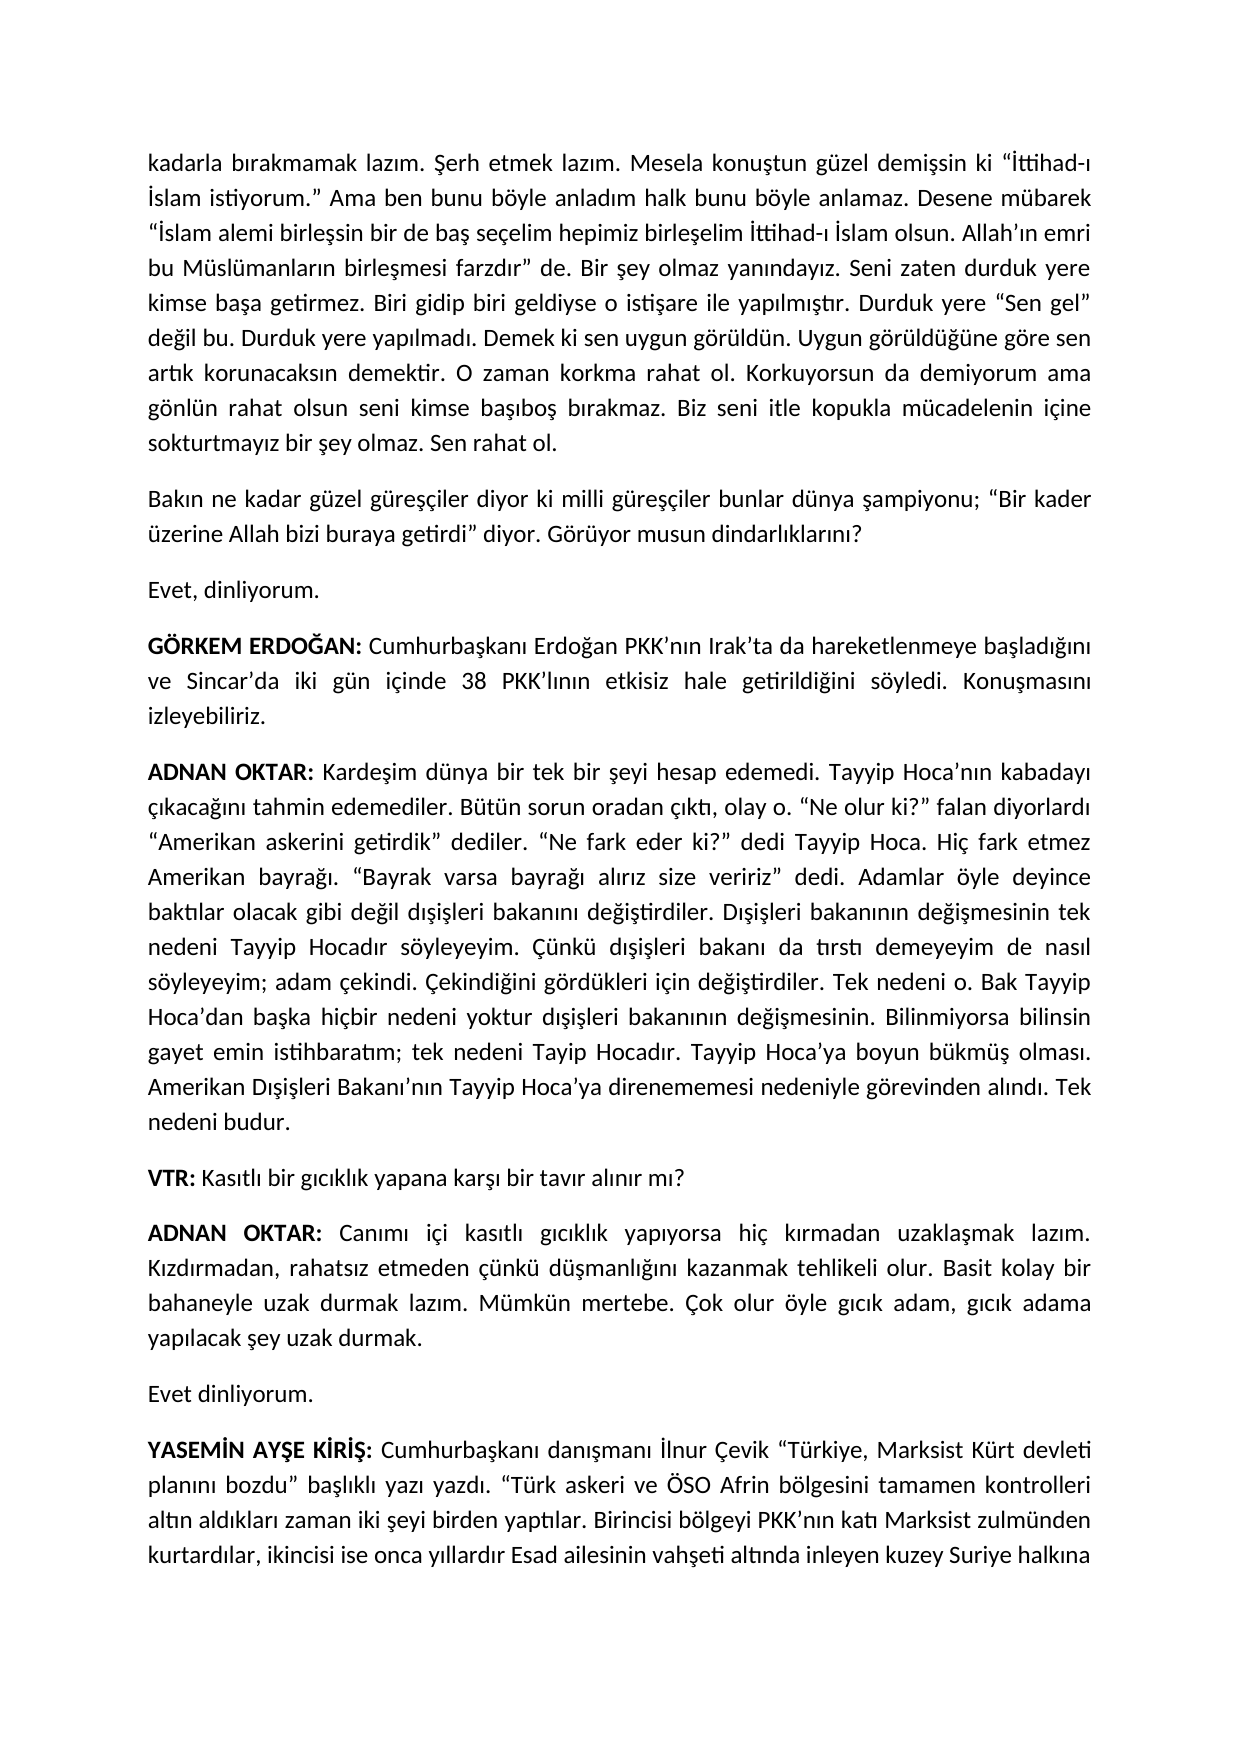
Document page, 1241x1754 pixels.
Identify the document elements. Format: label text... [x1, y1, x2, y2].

text VTR: Kasıtlı bir gıcıklık yapana karşı bir tavır alınır mı? [148, 1162, 1093, 1192]
text ADNAN OKTAR: Canımı içi kasıtlı gıcıklık yapıyorsa hiç kırmadan uzaklaşmak lazım. Kızdırmadan, rahatsız etmeden çünkü düşmanlığını kazanmak tehlikeli olur. Basit kolay bir bahaneyle uzak durmak lazım. Mümkün mertebe. Çok olur öyle gıcık adam, gıcık adama yapılacak şey uzak durmak. [148, 1218, 1093, 1353]
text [148, 148, 1093, 458]
text Evet, dinliyorum. [148, 574, 1093, 605]
text GÖRKEM ERDOĞAN: Cumhurbaşkanı Erdoğan PKK’nın Irak’ta da hareketlenmeye başladığını ve Sincar’da iki gün içinde 38 PKK’lının etkisiz hale getirildiğini söyledi. Konuşmasını izleyebiliriz. [148, 630, 1093, 731]
text ADNAN OKTAR: Kardeşim dünya bir tek bir şeyi hesap edemedi. Tayyip Hoca’nın kabadayı çıkacağını tahmin edemediler. Bütün sorun oradan çıktı, olay o. “Ne olur ki?” falan diyorlardı “Amerikan askerini getirdik” dediler. “Ne fark eder ki?” dedi Tayyip Hoca. Hiç fark etmez Amerikan bayrağı. “Bayrak varsa bayrağı alırız size veririz” dedi. Adamlar öyle deyince baktılar olacak gibi değil dışişleri bakanını değiştirdiler. Dışişleri bakanının değişmesinin tek nedeni Tayyip Hocadır söyleyeyim. Çünkü dışişleri bakanı da tırstı demeyeyim de nasıl söyleyeyim; adam çekindi. Çekindiğini gördükleri için değiştirdiler. Tek nedeni o. Bak Tayyip Hoca’dan başka hiçbir nedeni yoktur dışişleri bakanının değişmesinin. Bilinmiyorsa bilinsin gayet emin istihbaratım; tek nedeni Tayip Hocadır. Tayyip Hoca’ya boyun bükmüş olması. Amerikan Dışişleri Bakanı’nın Tayyip Hoca’ya direnememesi nedeniyle görevinden alındı. Tek nedeni budur. [148, 756, 1093, 1136]
text Bakın ne kadar güzel güreşçiler diyor ki milli güreşçiler bunlar dünya şampiyonu; “Bir kader üzerine Allah bizi buraya getirdi” diyor. Görüyor musun dindarlıklarını? [148, 483, 1093, 549]
text Evet dinliyorum. [148, 1378, 1093, 1409]
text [148, 1434, 1093, 1570]
